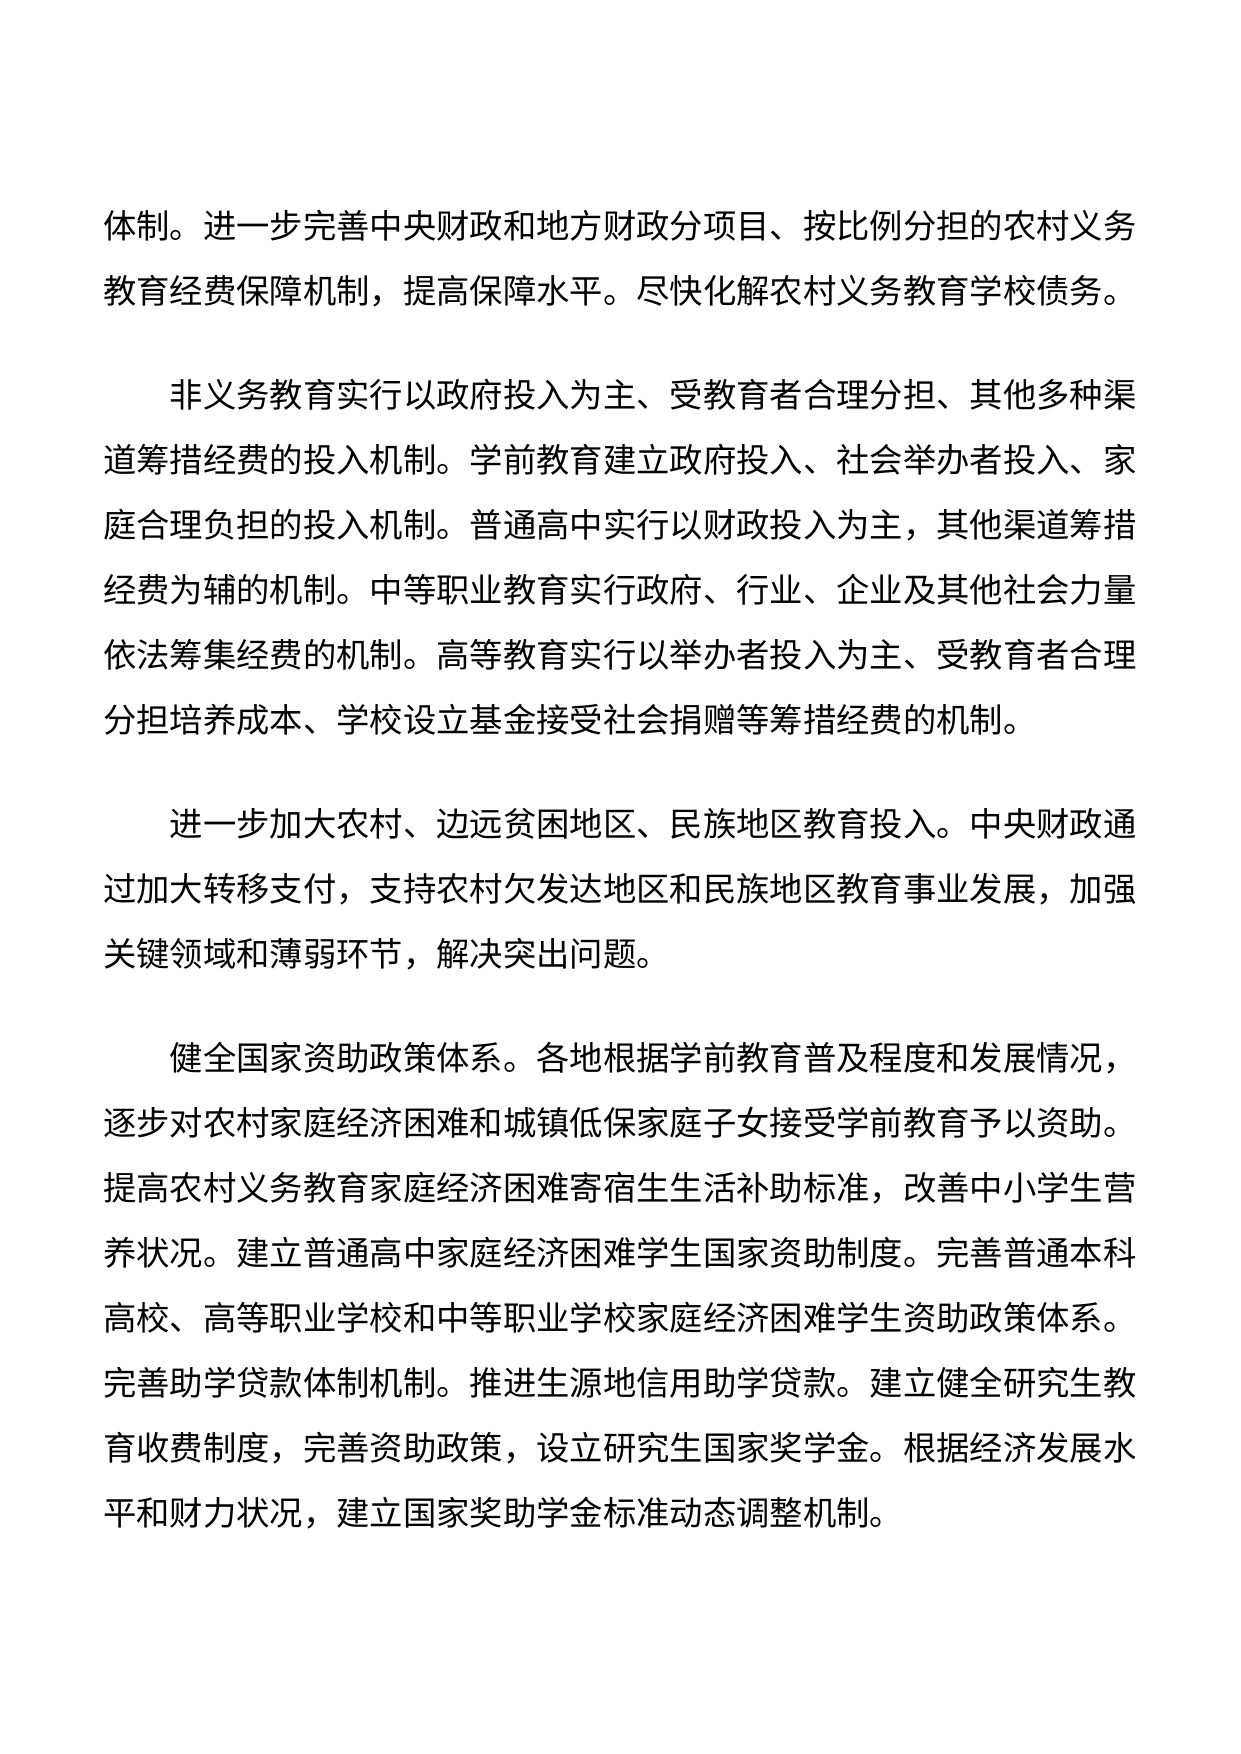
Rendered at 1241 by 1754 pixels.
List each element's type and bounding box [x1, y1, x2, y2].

table_header [103, 162, 1137, 1582]
